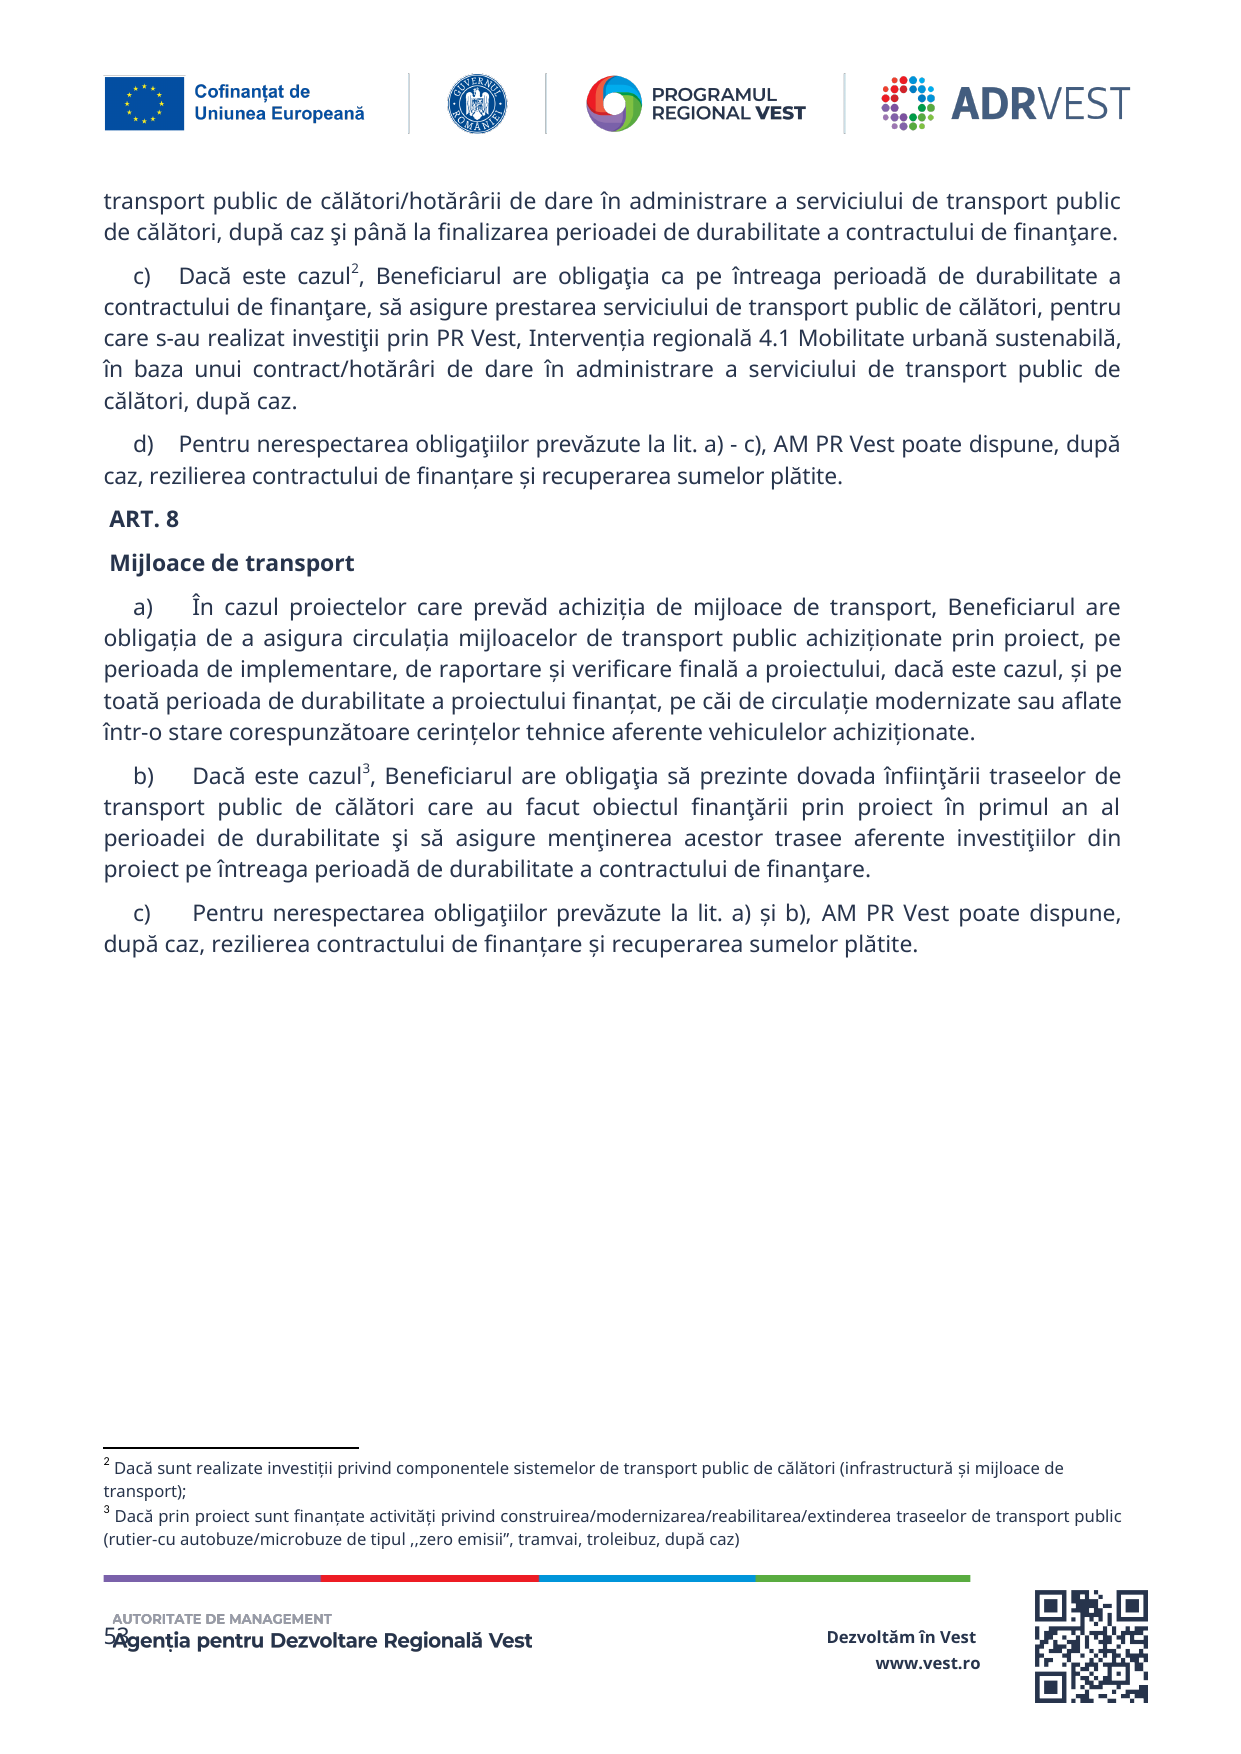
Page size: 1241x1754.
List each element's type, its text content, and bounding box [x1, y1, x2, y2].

list Pentru nerespectarea obligaţiilor prevăzute la lit. a) - c), AM PR Vest poate dispune, după caz, rezilierea contractului de finanțare și recuperarea sumelor plătite. [103, 428, 1122, 491]
list Pentru nerespectarea obligaţiilor prevăzute la lit. a) și b), AM PR Vest poate dispune, după caz, rezilierea contractului de finanțare și recuperarea sumelor plătite. [103, 897, 1122, 959]
picture [1026, 1581, 1157, 1712]
list Dacă este cazul, Beneficiarul are obligaţia ca pe întreaga perioadă de durabilitate a contractului de finanţare, să asigure prestarea serviciului de transport public de călători, pentru care s-au realizat investiţii prin PR Vest, Intervenția regională 4.1 Mobilitate urbană sustenabilă, în baza unui contract/hotărâri de dare în administrare a serviciului de transport public de călători, după caz. [103, 259, 1122, 416]
text Mijloace de transport [103, 547, 1122, 578]
picture [103, 73, 1131, 134]
list În cazul proiectelor care prevăd achiziția de mijloace de transport, Beneficiarul are obligația de a asigura circulația mijloacelor de transport public achiziționate prin proiect, pe perioada de implementare, de raportare și verificare finală a proiectului, dacă este cazul, și pe toată perioada de durabilitate a proiectului finanțat, pe căi de circulație modernizate sau aflate într-o stare corespunzătoare cerințelor tehnice aferente vehiculelor achiziționate. [103, 591, 1122, 747]
list Dacă este cazul, Beneficiarul are obligaţia să prezinte dovada înfiinţării traseelor de transport public de călători care au facut obiectul finanţării prin proiect în primul an al perioadei de durabilitate şi să asigure menţinerea acestor trasee aferente investiţiilor din proiect pe întreaga perioadă de durabilitate a contractului de finanţare. [103, 759, 1122, 884]
text ART. 8 [103, 503, 1122, 534]
